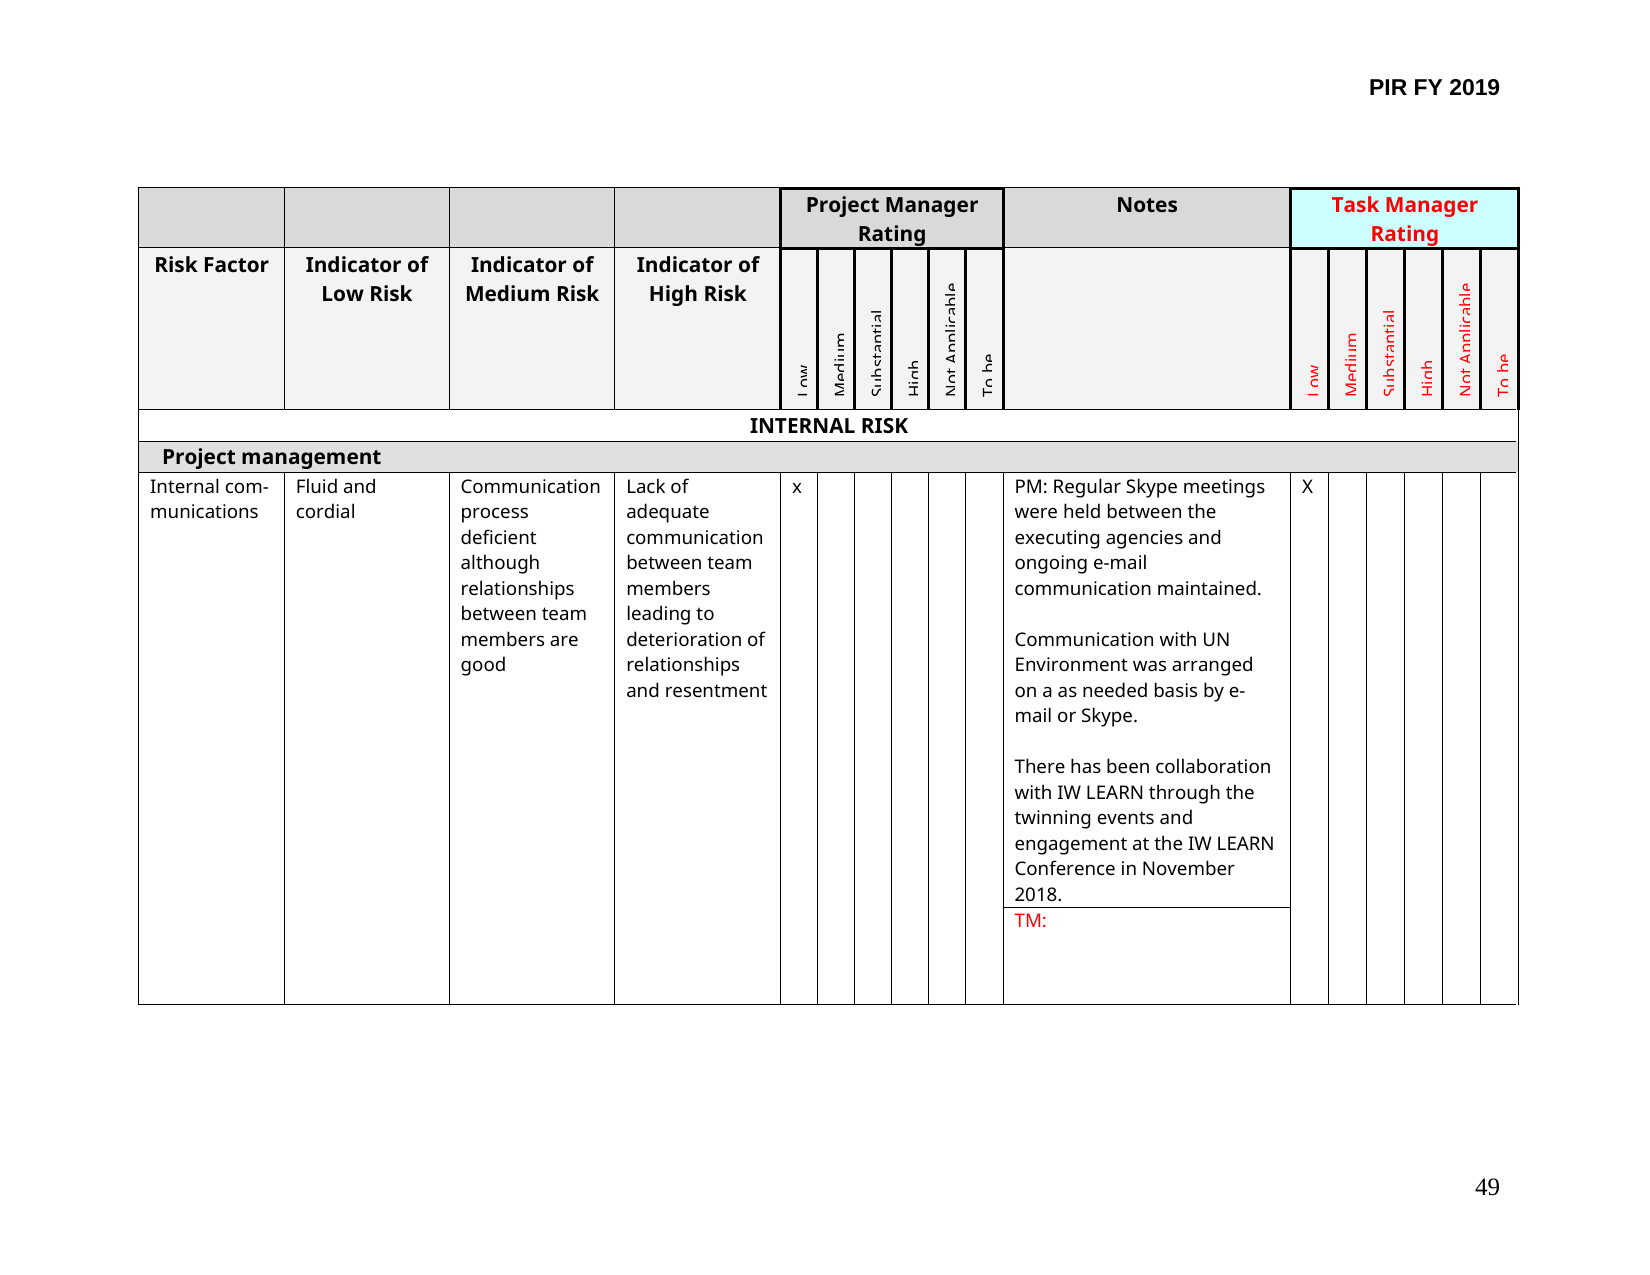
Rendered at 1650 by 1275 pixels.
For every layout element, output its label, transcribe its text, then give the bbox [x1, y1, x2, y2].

table_cell [818, 473, 854, 1004]
table_cell Substantial [1368, 250, 1403, 409]
table_cell Low [782, 250, 816, 409]
table_cell Medium [1330, 250, 1365, 409]
table_cell Indicator of Medium Risk [450, 248, 614, 409]
table_header Notes [1005, 188, 1289, 247]
table_cell Not Applicable [930, 250, 964, 409]
table_header [615, 188, 779, 247]
table_header [285, 188, 449, 247]
table_cell [855, 473, 891, 1004]
table_cell TM: [1004, 908, 1290, 1004]
table_cell X [1291, 473, 1328, 1004]
table_cell Fluid and cordial [285, 473, 449, 1004]
table_header [450, 188, 614, 247]
table_cell Not Applicable [1444, 250, 1479, 409]
table_cell [929, 473, 965, 1004]
table_cell To be determined [967, 250, 1002, 409]
table_cell [1405, 473, 1442, 1004]
table_cell High [1406, 250, 1441, 409]
table_header [139, 188, 284, 247]
table_cell Lack of adequate communication between team members leading to deterioration of relationships and resentment [615, 473, 780, 1004]
table_cell Low [1292, 250, 1327, 409]
table_cell [1329, 473, 1366, 1004]
table_cell Indicator of High Risk [615, 248, 779, 409]
table_cell INTERNAL RISK [139, 409, 1518, 441]
table_cell To be determined [1482, 250, 1517, 409]
table_cell High [893, 250, 927, 409]
table_cell PM: Regular Skype meetings were held between the executing agencies and ongoing e-mail communication maintained. Communication with UN Environment was arranged on a as needed basis by e-mail or Skype. There has been collaboration with IW LEARN through the twinning events and engagement at the IW LEARN Conference in November 2018. [1004, 473, 1290, 907]
table_header Task Manager Rating [1292, 190, 1517, 247]
table_cell Indicator of Low Risk [285, 248, 449, 409]
table_cell [1443, 473, 1480, 1004]
table_cell Project management [139, 441, 1518, 472]
table_cell [966, 473, 1003, 1004]
table_header Project Manager Rating [782, 190, 1002, 247]
table_cell [1005, 248, 1289, 409]
table_cell x [781, 473, 817, 1004]
table_cell [892, 473, 928, 1004]
table_cell [1367, 473, 1404, 1004]
table_cell Risk Factor [139, 248, 284, 409]
table_cell Communication process deficient although relationships between team members are good [450, 473, 614, 1004]
table_cell [1481, 472, 1518, 1004]
table_cell Internal communications [139, 473, 284, 1004]
table_cell Medium [819, 250, 853, 409]
table_cell Substantial [856, 250, 890, 409]
